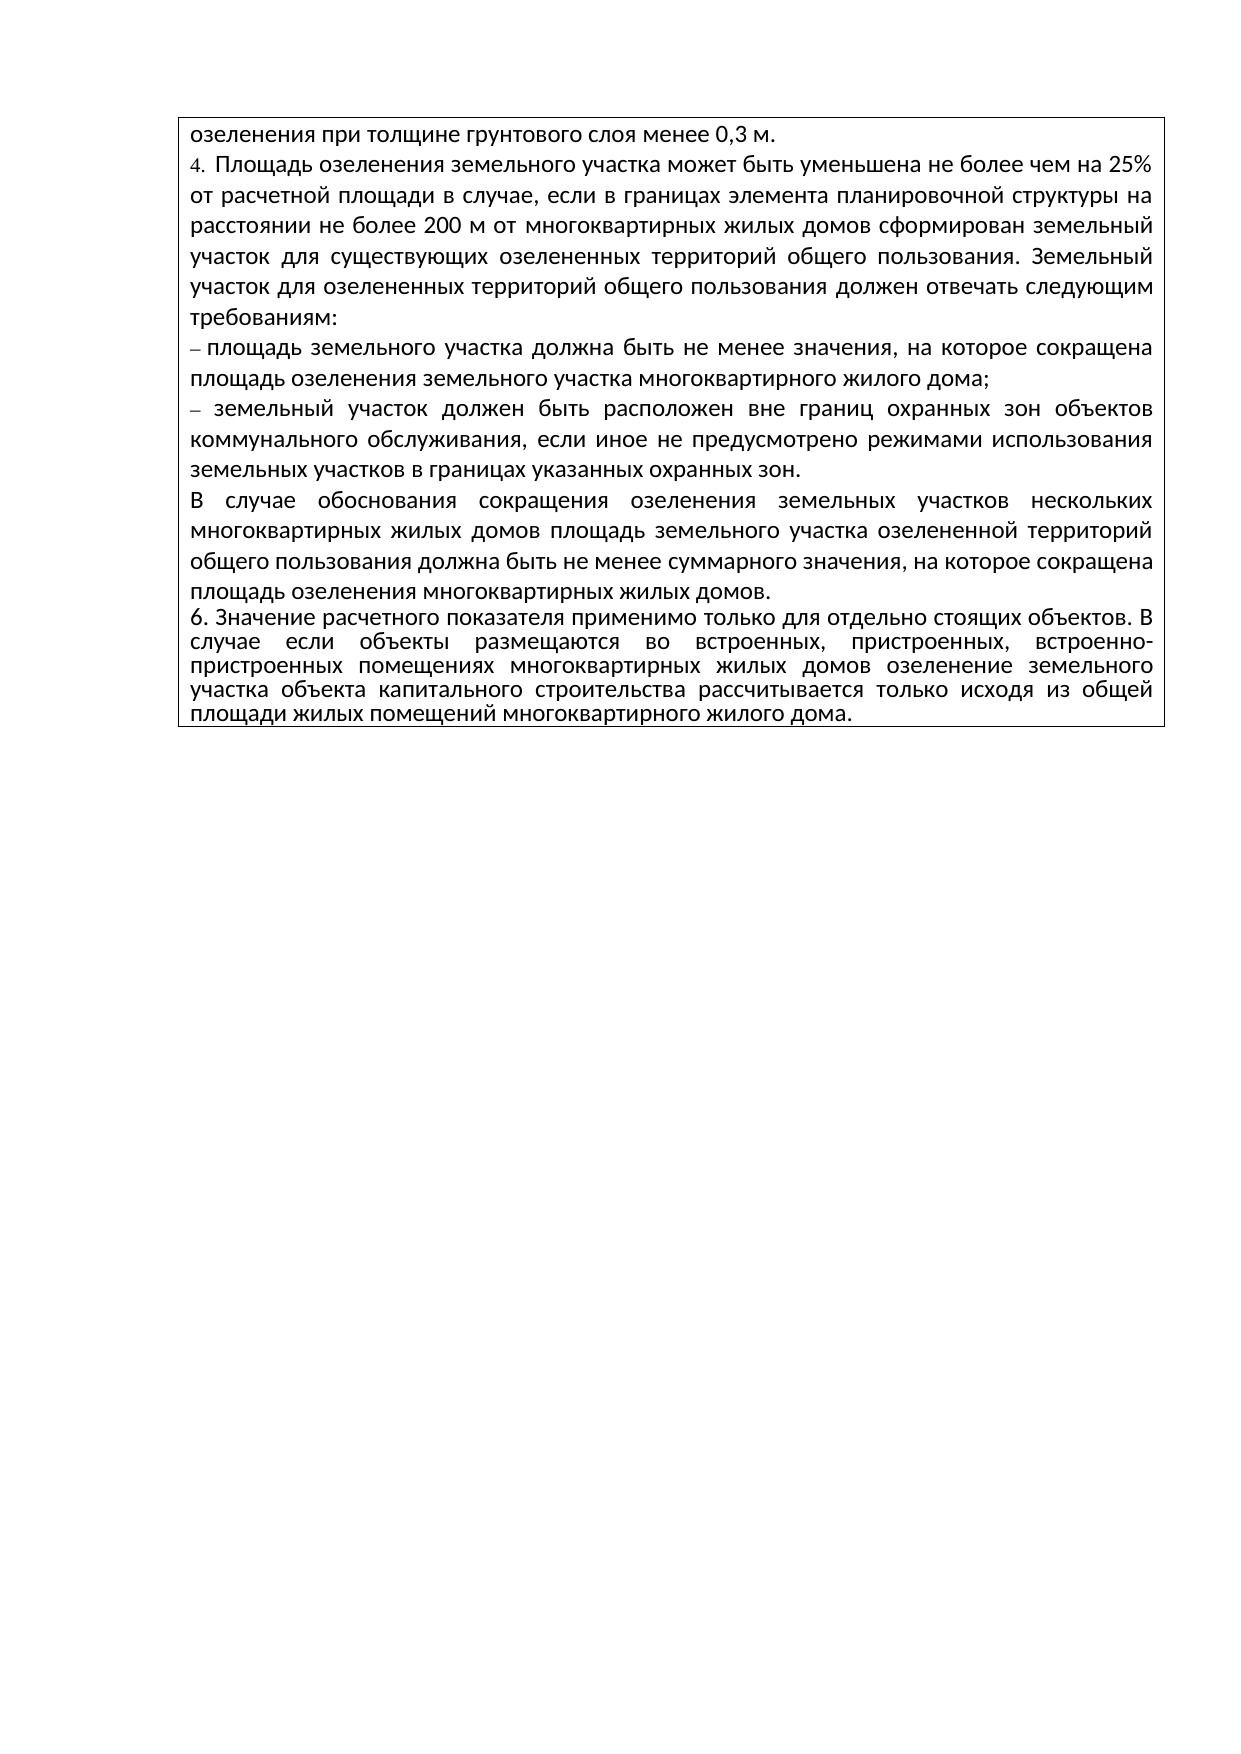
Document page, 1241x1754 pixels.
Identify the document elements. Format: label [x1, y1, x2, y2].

table_cell [179, 118, 1164, 726]
